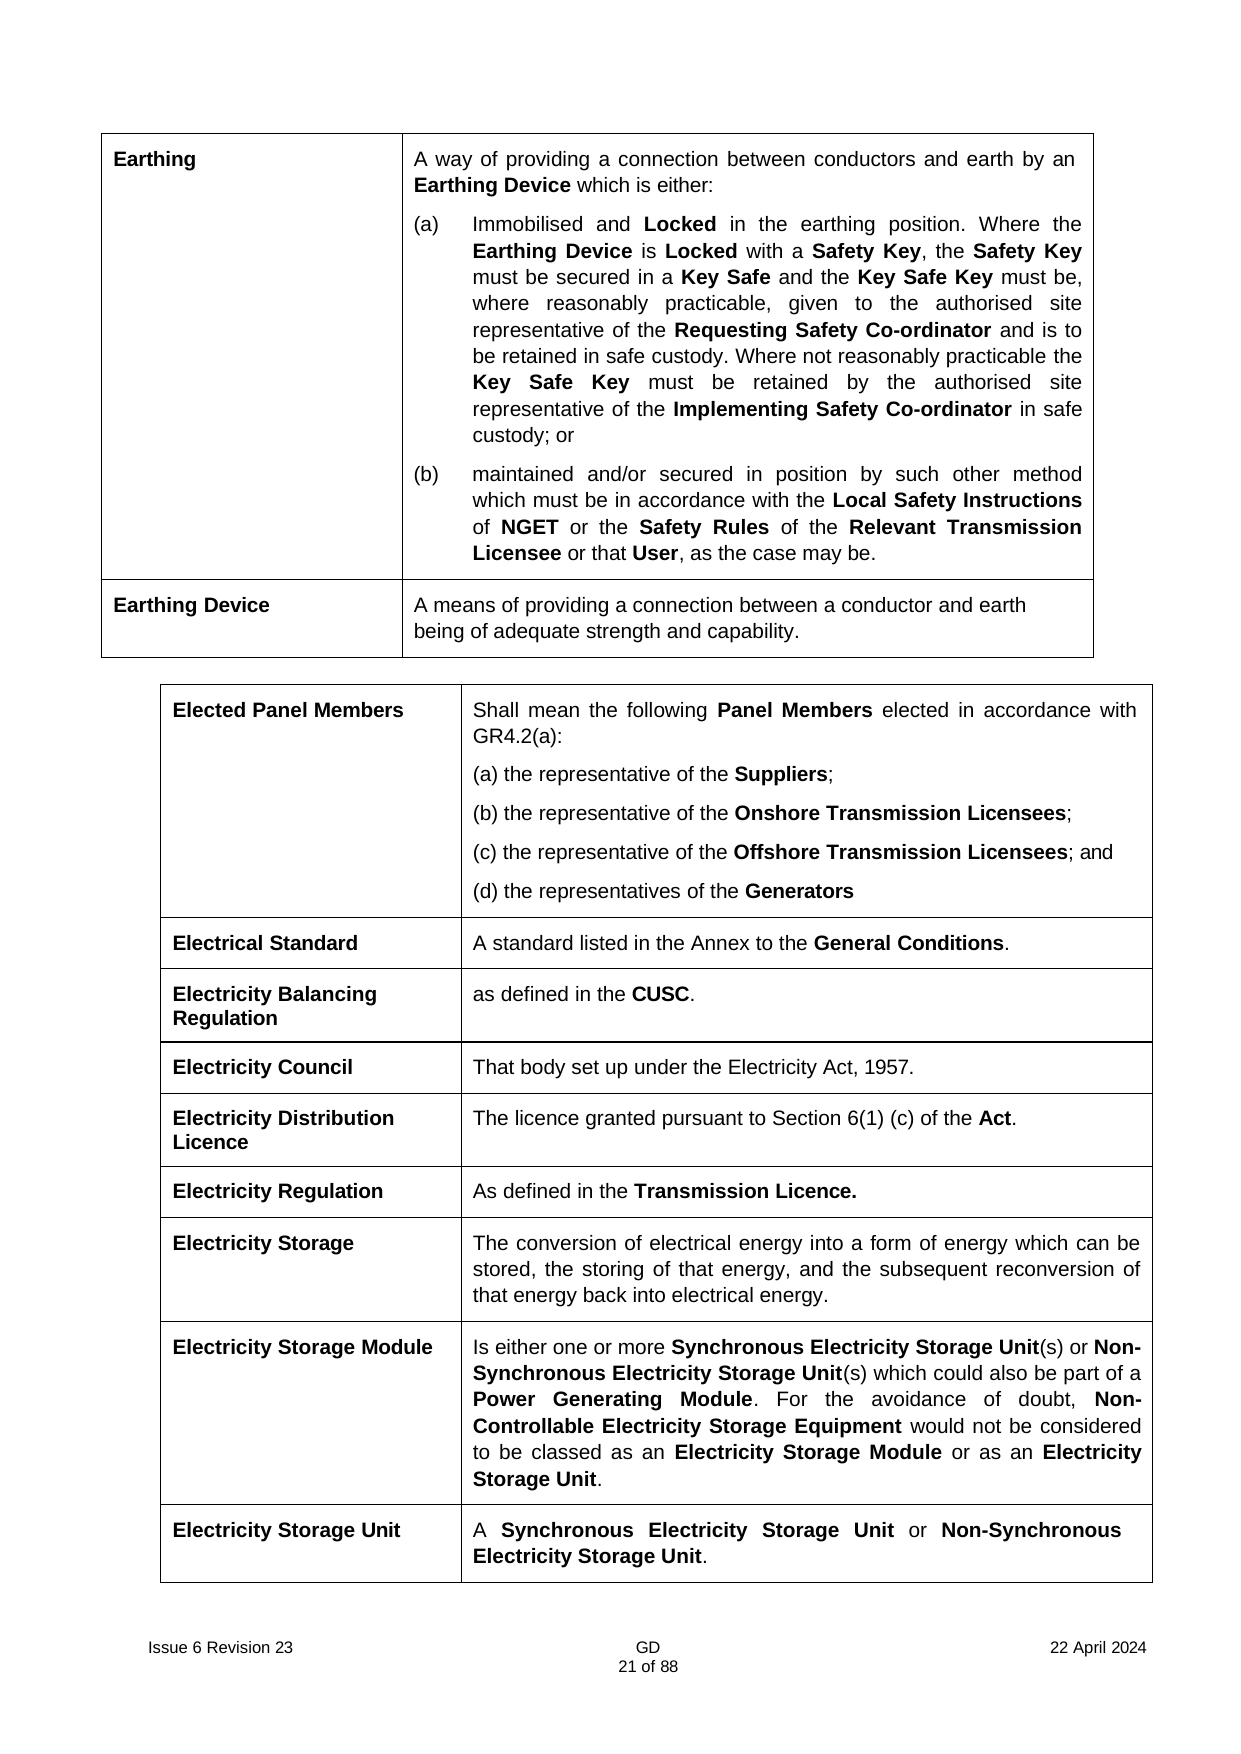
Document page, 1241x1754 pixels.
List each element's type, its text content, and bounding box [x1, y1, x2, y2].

table_cell Electricity Council [161, 1043, 461, 1093]
table_cell Electricity Storage Unit [161, 1505, 461, 1582]
table_cell Earthing [102, 134, 402, 579]
table_cell A way of providing a connection between conductors and earth by an Earthing Device which is either: Immobilised and Locked in the earthing position. Where the Earthing Device is Locked with a Safety Key, the Safety Key must be secured in a Key Safe and the Key Safe Key must be, where reasonably practicable, given to the authorised site representative of the Requesting Safety Co-ordinator and is to be retained in safe custody. Where not reasonably practicable the Key Safe Key must be retained by the authorised site representative of the Implementing Safety Co-ordinator in safe custody; or maintained and/or secured in position by such other method which must be in accordance with the Local Safety Instructions of NGET or the Safety Rules of the Relevant Transmission Licensee or that User, as the case may be. [403, 134, 1093, 579]
table_cell That body set up under the Electricity Act, 1957. [462, 1043, 1152, 1093]
table_cell As defined in the Transmission Licence. [462, 1167, 1152, 1217]
table_cell Earthing Device [102, 580, 402, 657]
table_cell A means of providing a connection between a conductor and earth being of adequate strength and capability. [403, 580, 1093, 657]
table_cell A standard listed in the Annex to the General Conditions. [462, 918, 1152, 968]
table_cell Electricity Balancing Regulation [161, 969, 461, 1041]
table_cell Electricity Storage Module [161, 1322, 461, 1504]
table_header Shall mean the following Panel Members elected in accordance with GR4.2(a): the representative of the Suppliers; the representative of the Onshore Transmission Licensees; the representative of the Offshore Transmission Licensees; and the representatives of the Generators [462, 685, 1152, 917]
table_cell Electricity Regulation [161, 1167, 461, 1217]
table_cell A Synchronous Electricity Storage Unit or Non-Synchronous Electricity Storage Unit. [462, 1505, 1152, 1582]
table_header Elected Panel Members [161, 685, 461, 917]
table_cell as defined in the CUSC. [462, 969, 1152, 1041]
table_cell The conversion of electrical energy into a form of energy which can be stored, the storing of that energy, and the subsequent reconversion of that energy back into electrical energy. [462, 1218, 1152, 1321]
table_cell Electricity Distribution Licence [161, 1094, 461, 1166]
table_cell Electrical Standard [161, 918, 461, 968]
table_cell Electricity Storage [161, 1218, 461, 1321]
table_cell Is either one or more Synchronous Electricity Storage Unit(s) or Non- Synchronous Electricity Storage Unit(s) which could also be part of a Power Generating Module. For the avoidance of doubt, Non- Controllable Electricity Storage Equipment would not be considered to be classed as an Electricity Storage Module or as an Electricity Storage Unit. [462, 1322, 1152, 1504]
table_cell The licence granted pursuant to Section 6(1) (c) of the Act. [462, 1094, 1152, 1166]
